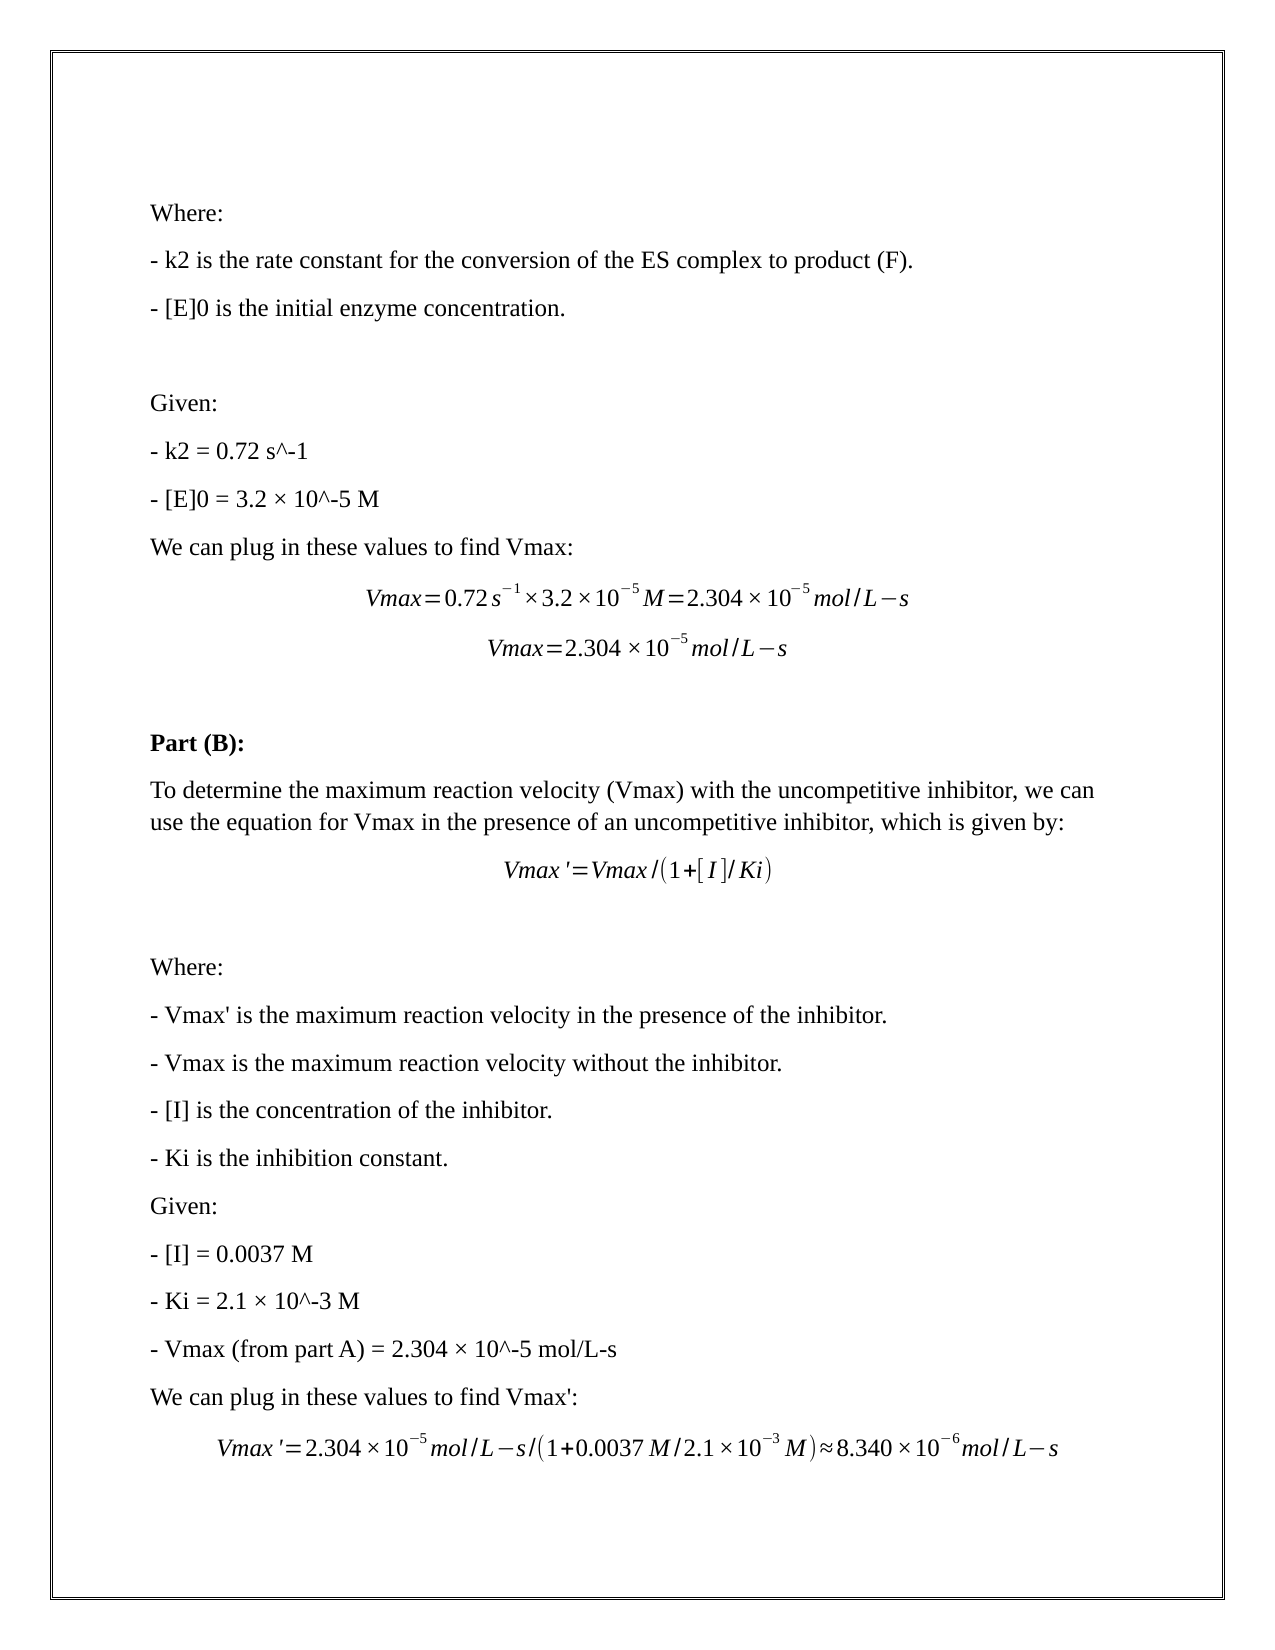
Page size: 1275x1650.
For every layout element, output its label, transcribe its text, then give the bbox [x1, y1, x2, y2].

text - [I] is the concentration of the inhibitor. [150, 1096, 1125, 1124]
text We can plug in these values to find Vmax': [150, 1382, 1125, 1411]
text - Vmax' is the maximum reaction velocity in the presence of the inhibitor. [150, 1000, 1125, 1029]
text Where: [150, 952, 1125, 981]
text - [E]0 = 3.2 × 10^-5 M [150, 484, 1125, 513]
text Given: [150, 388, 1125, 417]
text We can plug in these values to find Vmax: [150, 532, 1125, 560]
text Part (B): [150, 728, 1125, 757]
text - k2 = 0.72 s^-1 [150, 436, 1125, 465]
text - Vmax is the maximum reaction velocity without the inhibitor. [150, 1048, 1125, 1077]
text - k2 is the rate constant for the conversion of the ES complex to product (F). [150, 245, 1125, 274]
text Where: [150, 198, 1125, 226]
text - Ki = 2.1 × 10^-3 M [150, 1286, 1125, 1315]
text To determine the maximum reaction velocity (Vmax) with the uncompetitive inhibitor, we can use the equation for Vmax in the presence of an uncompetitive inhibitor, which is given by: [150, 776, 1125, 835]
text Given: [150, 1191, 1125, 1220]
text - [E]0 is the initial enzyme concentration. [150, 293, 1125, 322]
text - Vmax (from part A) = 2.304 × 10^-5 mol/L-s [150, 1334, 1125, 1363]
text - [I] = 0.0037 M [150, 1239, 1125, 1267]
text - Ki is the inhibition constant. [150, 1143, 1125, 1172]
